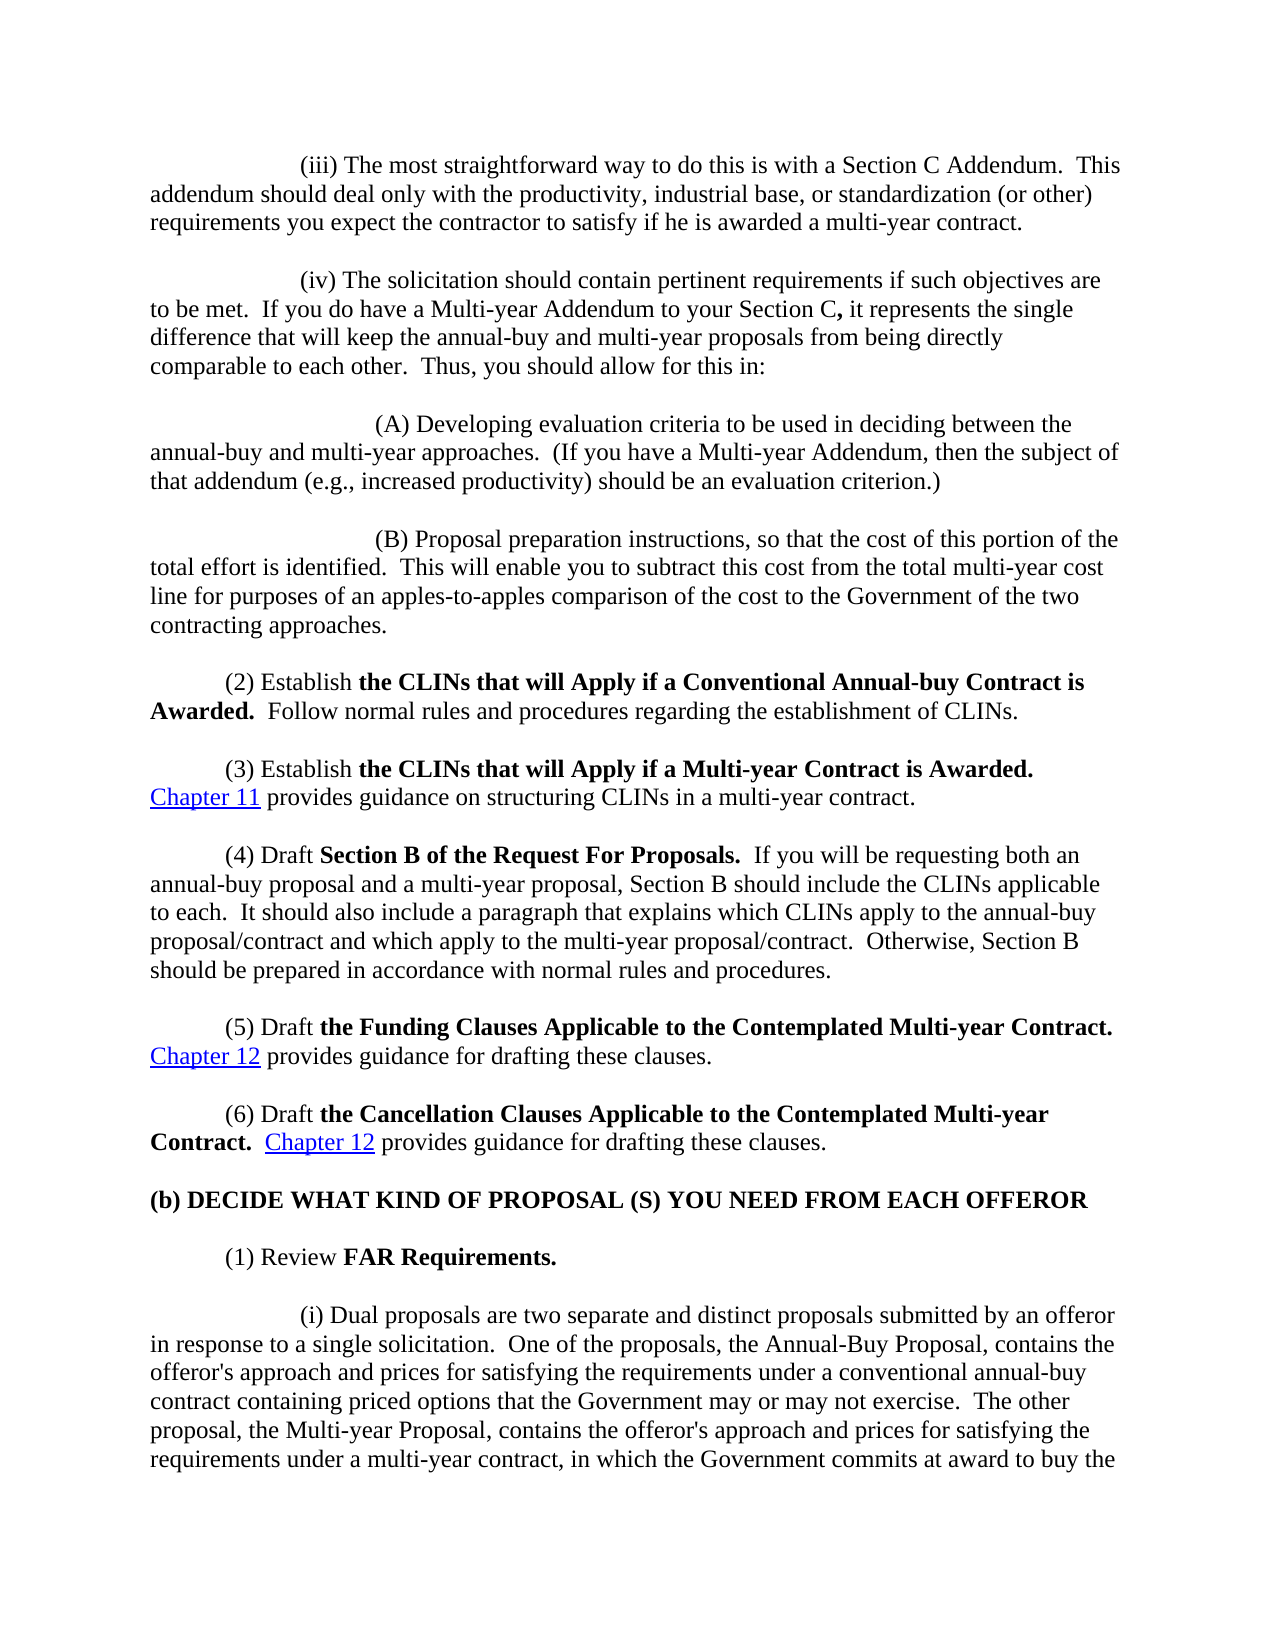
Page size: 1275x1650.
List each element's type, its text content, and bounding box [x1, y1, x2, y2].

list (1) Review FAR Requirements. [150, 1242, 1125, 1271]
text (iv) The solicitation should contain pertinent requirements if such objectives are to be met. If you do have a Multi-year Addendum to your Section C, it represents the single difference that will keep the annual-buy and multi-year proposals from being directly comparable to each other. Thus, you should allow for this in: [150, 265, 1125, 380]
list (b) DECIDE WHAT KIND OF PROPOSAL (S) YOU NEED FROM EACH OFFEROR [150, 1185, 1125, 1214]
text (B) Proposal preparation instructions, so that the cost of this portion of the total effort is identified. This will enable you to subtract this cost from the total multi-year cost line for purposes of an apples-to-apples comparison of the cost to the Government of the two contracting approaches. [150, 524, 1125, 639]
list (4) Draft Section B of the Request For Proposals. If you will be requesting both an annual-buy proposal and a multi-year proposal, Section B should include the CLINs applicable to each. It should also include a paragraph that explains which CLINs apply to the annual-buy proposal/contract and which apply to the multi-year proposal/contract. Otherwise, Section B should be prepared in accordance with normal rules and procedures. [150, 840, 1125, 984]
list (iii) The most straightforward way to do this is with a Section C Addendum. This addendum should deal only with the productivity, industrial base, or standardization (or other) requirements you expect the contractor to satisfy if he is awarded a multi-year contract. [150, 150, 1125, 236]
text (A) Developing evaluation criteria to be used in deciding between the annual-buy and multi-year approaches. (If you have a Multi-year Addendum, then the subject of that addendum (e.g., increased productivity) should be an evaluation criterion.) [150, 409, 1125, 495]
list (2) Establish the CLINs that will Apply if a Conventional Annual-buy Contract is Awarded. Follow normal rules and procedures regarding the establishment of CLINs. [150, 667, 1125, 725]
list (6) Draft the Cancellation Clauses Applicable to the Contemplated Multi-year Contract. Chapter 12 provides guidance for drafting these clauses. [150, 1099, 1125, 1156]
list (3) Establish the CLINs that will Apply if a Multi-year Contract is Awarded. Chapter 11 provides guidance on structuring CLINs in a multi-year contract. [150, 754, 1125, 811]
list (5) Draft the Funding Clauses Applicable to the Contemplated Multi-year Contract. Chapter 12 provides guidance for drafting these clauses. [150, 1012, 1125, 1070]
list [150, 1300, 1125, 1472]
